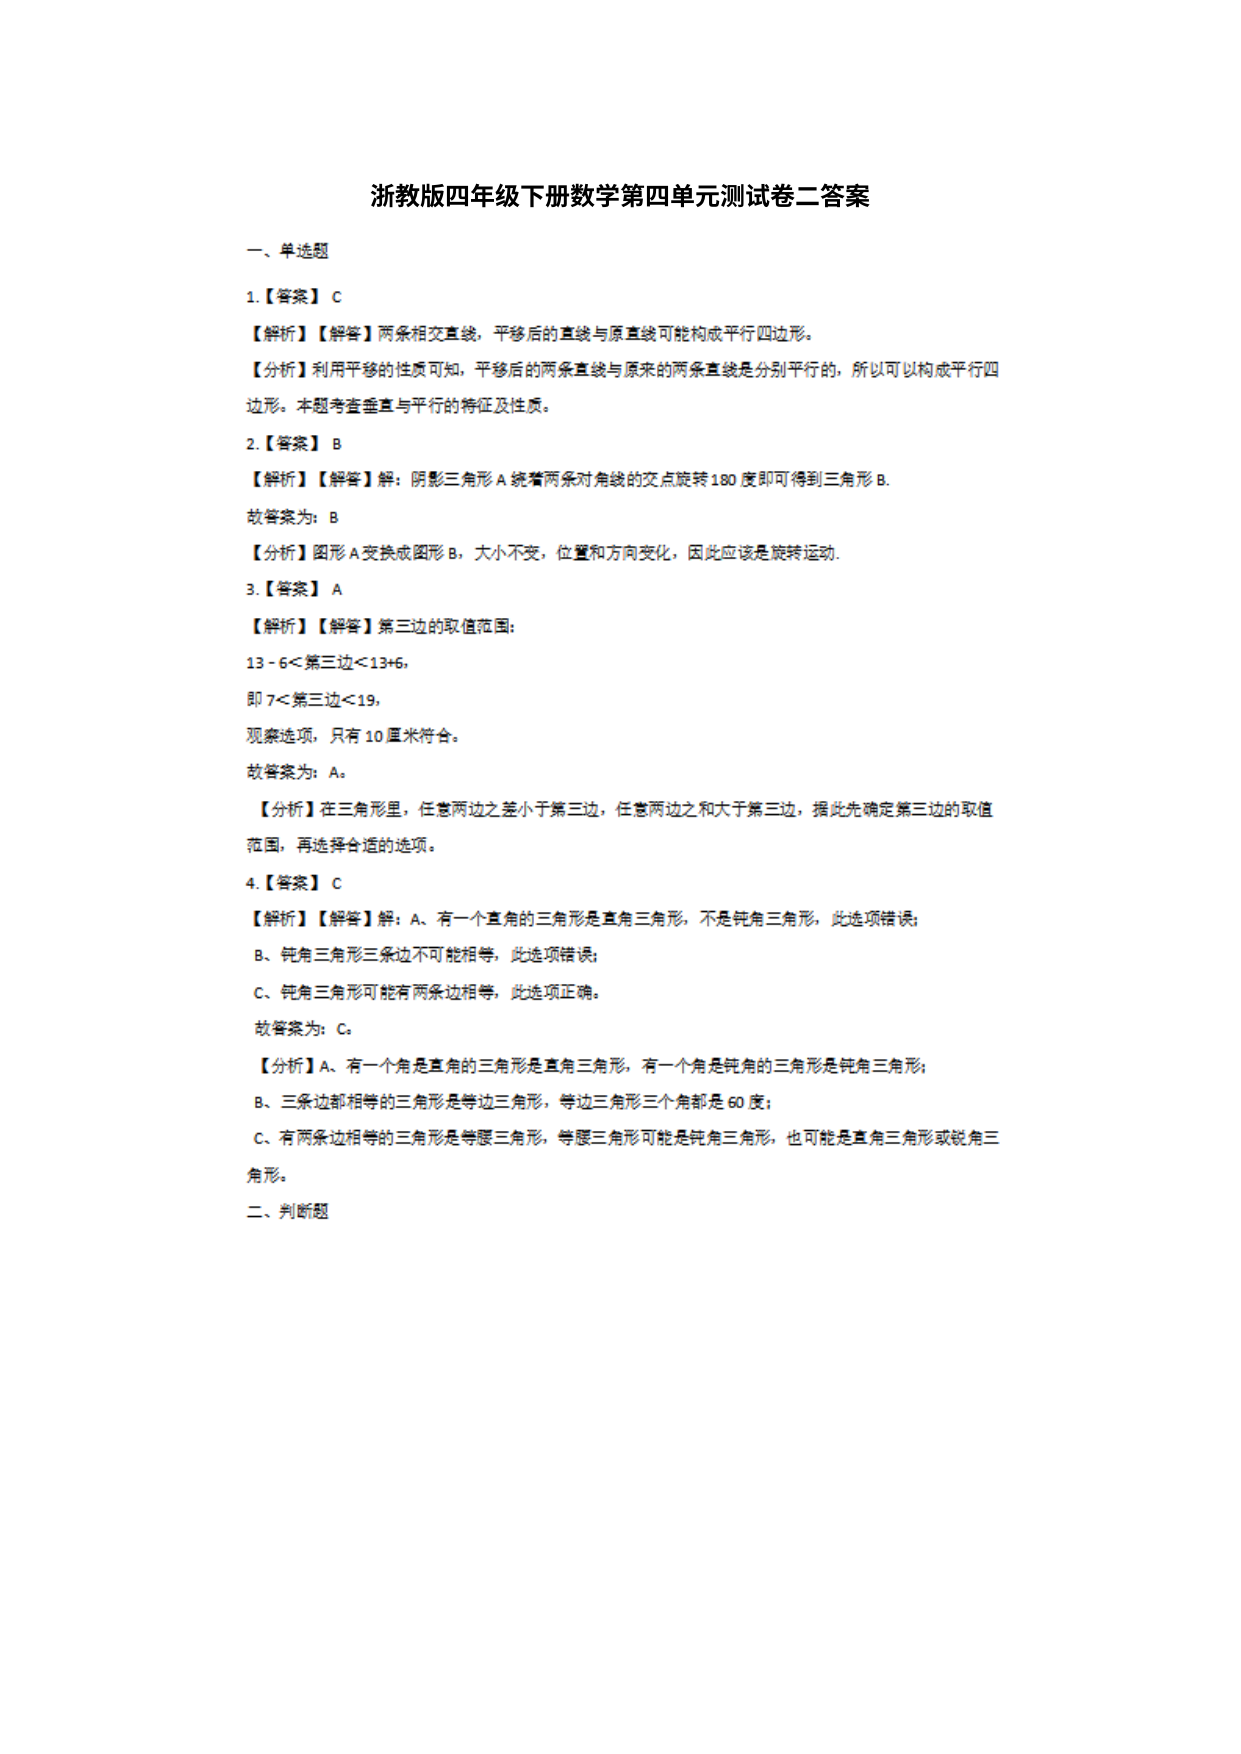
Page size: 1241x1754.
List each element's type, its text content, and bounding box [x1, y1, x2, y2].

text 浙教版四年级下册数学第四单元测试卷二答案 [187, 162, 1053, 227]
picture [215, 227, 1025, 1252]
